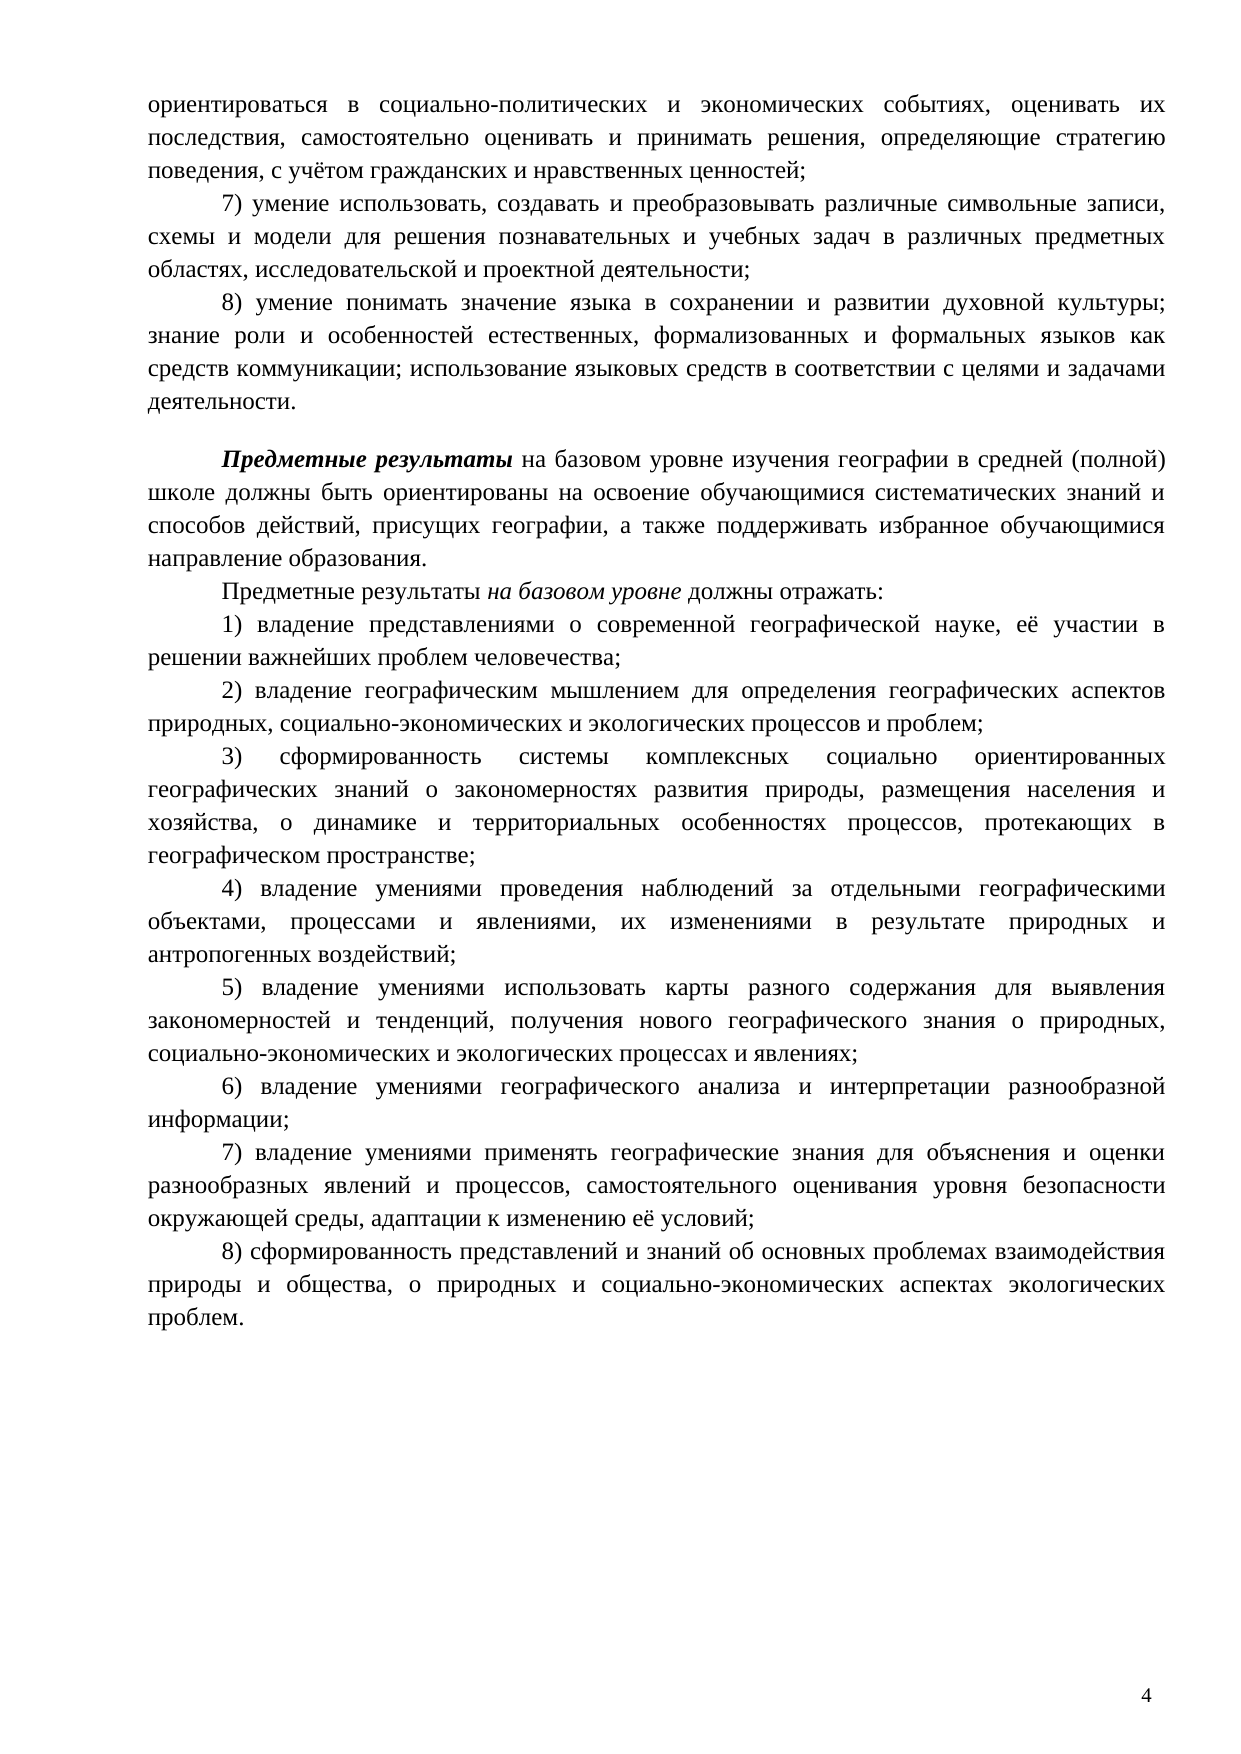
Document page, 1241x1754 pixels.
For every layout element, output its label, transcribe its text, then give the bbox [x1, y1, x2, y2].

text 1) владение представлениями о современной географической науке, её участии в решении важнейших проблем человечества; [148, 609, 1166, 671]
text 5) владение умениями использовать карты разного содержания для выявления закономерностей и тенденций, получения нового географического знания о природных, социально-экономических и экологических процессах и явлениях; [148, 972, 1166, 1067]
text Предметные результаты на базовом уровне должны отражать: [148, 576, 1166, 605]
text 8) умение понимать значение языка в сохранении и развитии духовной культуры; знание роли и особенностей естественных, формализованных и формальных языков как средств коммуникации; использование языковых средств в соответствии с целями и задачами деятельности. [148, 287, 1166, 414]
text 4) владение умениями проведения наблюдений за отдельными географическими объектами, процессами и явлениями, их изменениями в результате природных и антропогенных воздействий; [148, 873, 1166, 968]
text 2) владение географическим мышлением для определения географических аспектов природных, социально-экономических и экологических процессов и проблем; [148, 675, 1166, 737]
text 8) сформированность представлений и знаний об основных проблемах взаимодействия природы и общества, о природных и социально-экономических аспектах экологических проблем. [148, 1236, 1166, 1331]
text 3) сформированность системы комплексных социально ориентированных географических знаний о закономерностях развития природы, размещения населения и хозяйства, о динамике и территориальных особенностях процессов, протекающих в географическом пространстве; [148, 741, 1166, 869]
text 7) умение использовать, создавать и преобразовывать различные символьные записи, схемы и модели для решения познавательных и учебных задач в различных предметных областях, исследовательской и проектной деятельности; [148, 188, 1166, 282]
text Предметные результаты на базовом уровне изучения географии в средней (полной) школе должны быть ориентированы на освоение обучающимися систематических знаний и способов действий, присущих географии, а также поддерживать избранное обучающимися направление образования. [148, 444, 1166, 572]
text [148, 89, 1166, 183]
text 6) владение умениями географического анализа и интерпретации разнообразной информации; [148, 1071, 1166, 1133]
text 7) владение умениями применять географические знания для объяснения и оценки разнообразных явлений и процессов, самостоятельного оценивания уровня безопасности окружающей среды, адаптации к изменению её условий; [148, 1137, 1166, 1232]
